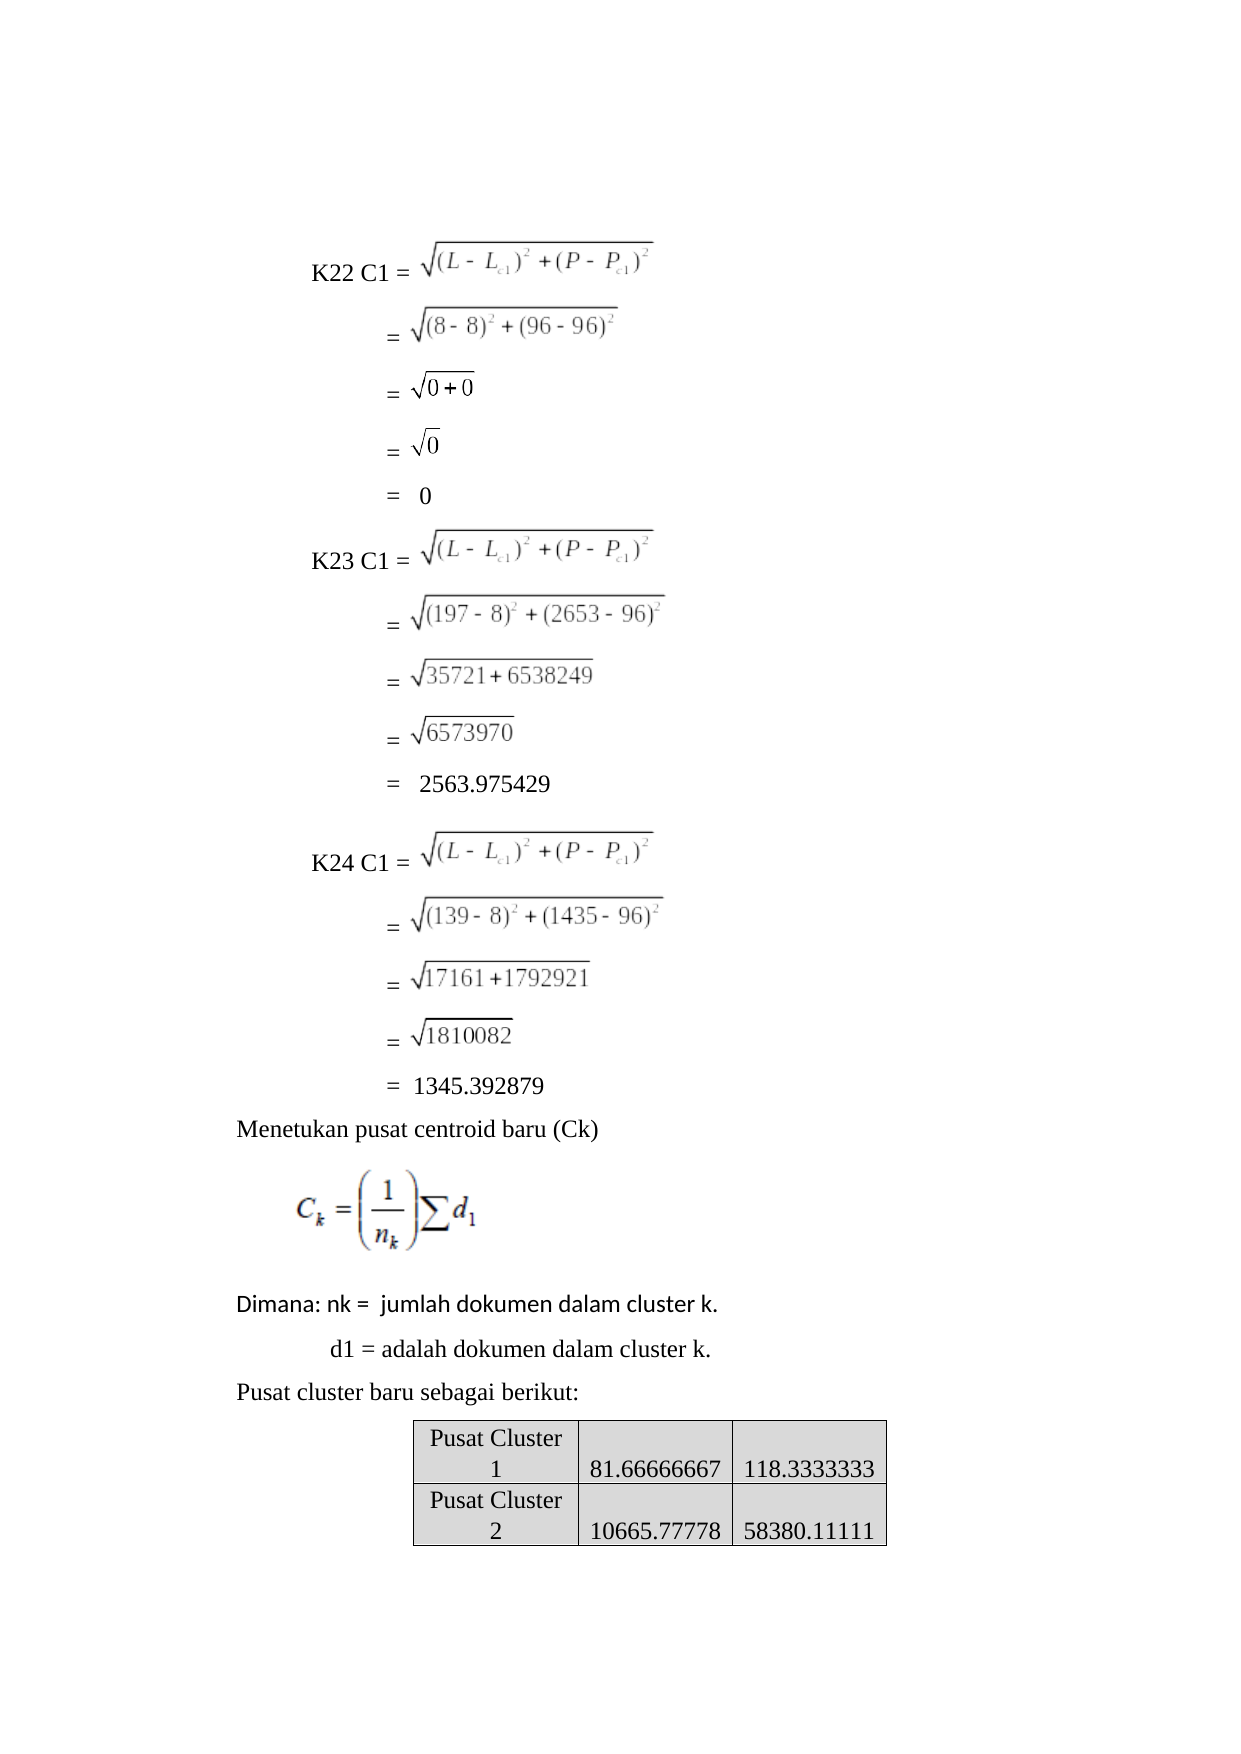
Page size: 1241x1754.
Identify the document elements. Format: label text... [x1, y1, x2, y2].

list Dimana: nk = jumlah dokumen dalam cluster k. [236, 1288, 1063, 1319]
text = [266, 366, 1063, 409]
table_header 118.3333333 [733, 1421, 886, 1482]
text = [266, 892, 1063, 942]
table_header Pusat Cluster 1 [414, 1421, 578, 1482]
text = [266, 424, 1063, 467]
text = 0 [266, 481, 1063, 510]
text K24 C1 = [236, 826, 1063, 877]
table_cell Pusat Cluster 2 [414, 1484, 578, 1544]
text Pusat cluster baru sebagai berikut: [236, 1377, 1063, 1406]
table_cell 10665.77778 [579, 1484, 732, 1544]
picture [265, 1157, 508, 1274]
text = [266, 1014, 1063, 1057]
text = [266, 712, 1063, 754]
text = [266, 301, 1063, 352]
text = [266, 957, 1063, 999]
text = 1345.392879 [236, 1071, 1063, 1100]
text Menetukan pusat centroid baru (Ck) [236, 1114, 1063, 1143]
table_cell 58380.11111 [733, 1484, 886, 1544]
table_header 81.66666667 [579, 1421, 732, 1482]
text K23 C1 = [236, 524, 1063, 575]
text K22 C1 = [236, 236, 1063, 287]
text = [266, 654, 1063, 697]
text = 2563.975429 [236, 769, 1063, 798]
text = [266, 589, 1063, 640]
text d1 = adalah dokumen dalam cluster k. [236, 1334, 1063, 1363]
